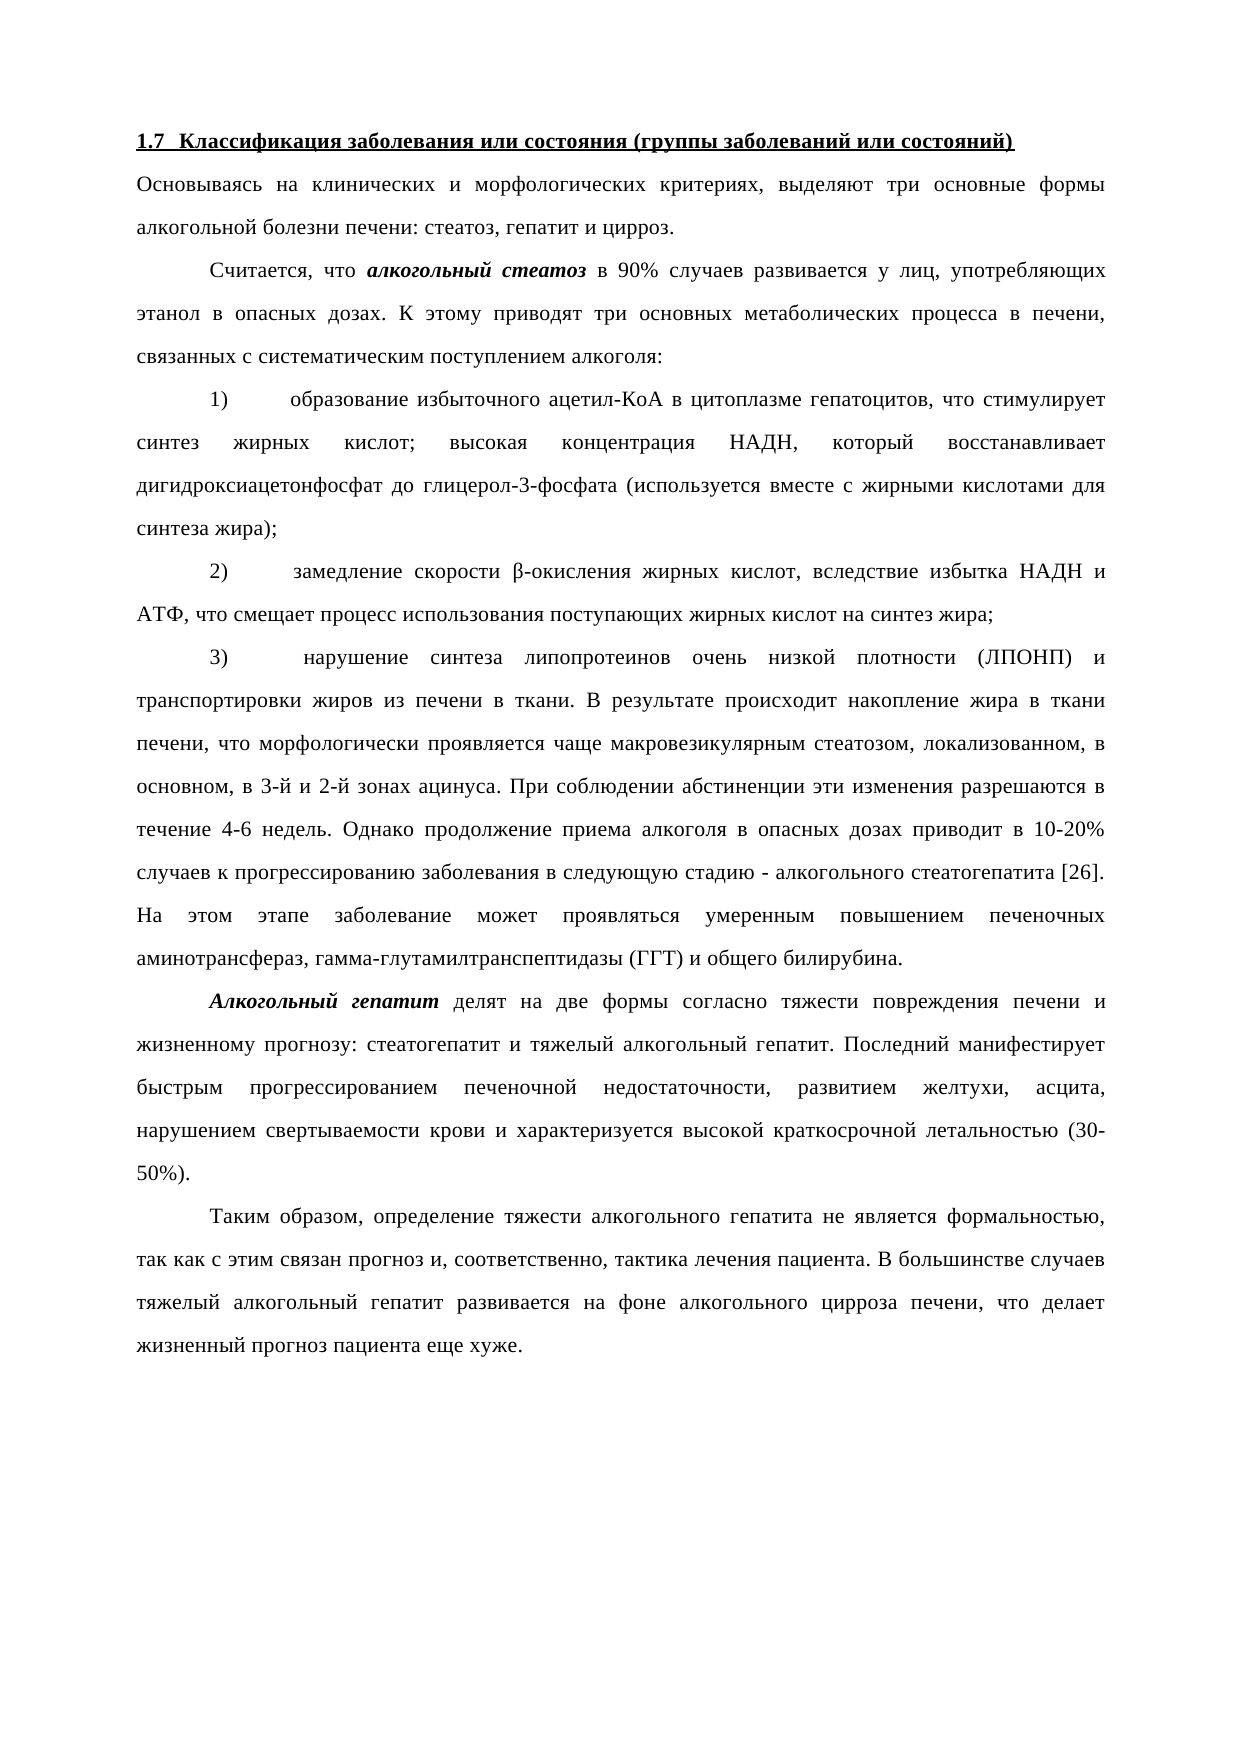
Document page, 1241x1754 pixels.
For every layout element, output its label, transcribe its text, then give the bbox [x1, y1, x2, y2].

text Таким образом, определение тяжести алкогольного гепатита не является формальностью, так как с этим связан прогноз и, соответственно, тактика лечения пациента. В большинстве случаев тяжелый алкогольный гепатит развивается на фоне алкогольного цирроза печени, что делает жизненный прогноз пациента еще хуже. [136, 1189, 1107, 1361]
list нарушение синтеза липопротеинов очень низкой плотности (ЛПОНП) и транспортировки жиров из печени в ткани. В результате происходит накопление жира в ткани печени, что морфологически проявляется чаще макровезикулярным стеатозом, локализованном, в основном, в 3-й и 2-й зонах ацинуса. При соблюдении абстиненции эти изменения разрешаются в течение 4-6 недель. Однако продолжение приема алкоголя в опасных дозах приводит в 10-20% случаев к прогрессированию заболевания в следующую стадию - алкогольного стеатогепатита [26]. На этом этапе заболевание может проявляться умеренным повышением печеночных аминотрансфераз, гамма-глутамилтранспептидазы (ГГТ) и общего билирубина. [136, 630, 1107, 974]
text Основываясь на клинических и морфологических критериях, выделяют три основные формы алкогольной болезни печени: стеатоз, гепатит и цирроз. [136, 157, 1107, 243]
list Классификация заболевания или состояния (группы заболеваний или состояний) [136, 131, 1014, 149]
text Алкогольный гепатит делят на две формы согласно тяжести повреждения печени и жизненному прогнозу: стеатогепатит и тяжелый алкогольный гепатит. Последний манифестирует быстрым прогрессированием печеночной недостаточности, развитием желтухи, асцита, нарушением свертываемости крови и характеризуется высокой краткосрочной летальностью (30-50%). [136, 974, 1107, 1189]
list образование избыточного ацетил-КоА в цитоплазме гепатоцитов, что стимулирует синтез жирных кислот; высокая концентрация НАДН, который восстанавливает дигидроксиацетонфосфат до глицерол-3-фосфата (используется вместе с жирными кислотами для синтеза жира); [136, 372, 1107, 544]
list замедление скорости β-окисления жирных кислот, вследствие избытка НАДН и АТФ, что смещает процесс использования поступающих жирных кислот на синтез жира; [136, 544, 1107, 630]
text Считается, что алкогольный стеатоз в 90% случаев развивается у лиц, употребляющих этанол в опасных дозах. К этому приводят три основных метаболических процесса в печени, связанных с систематическим поступлением алкоголя: [136, 243, 1107, 372]
